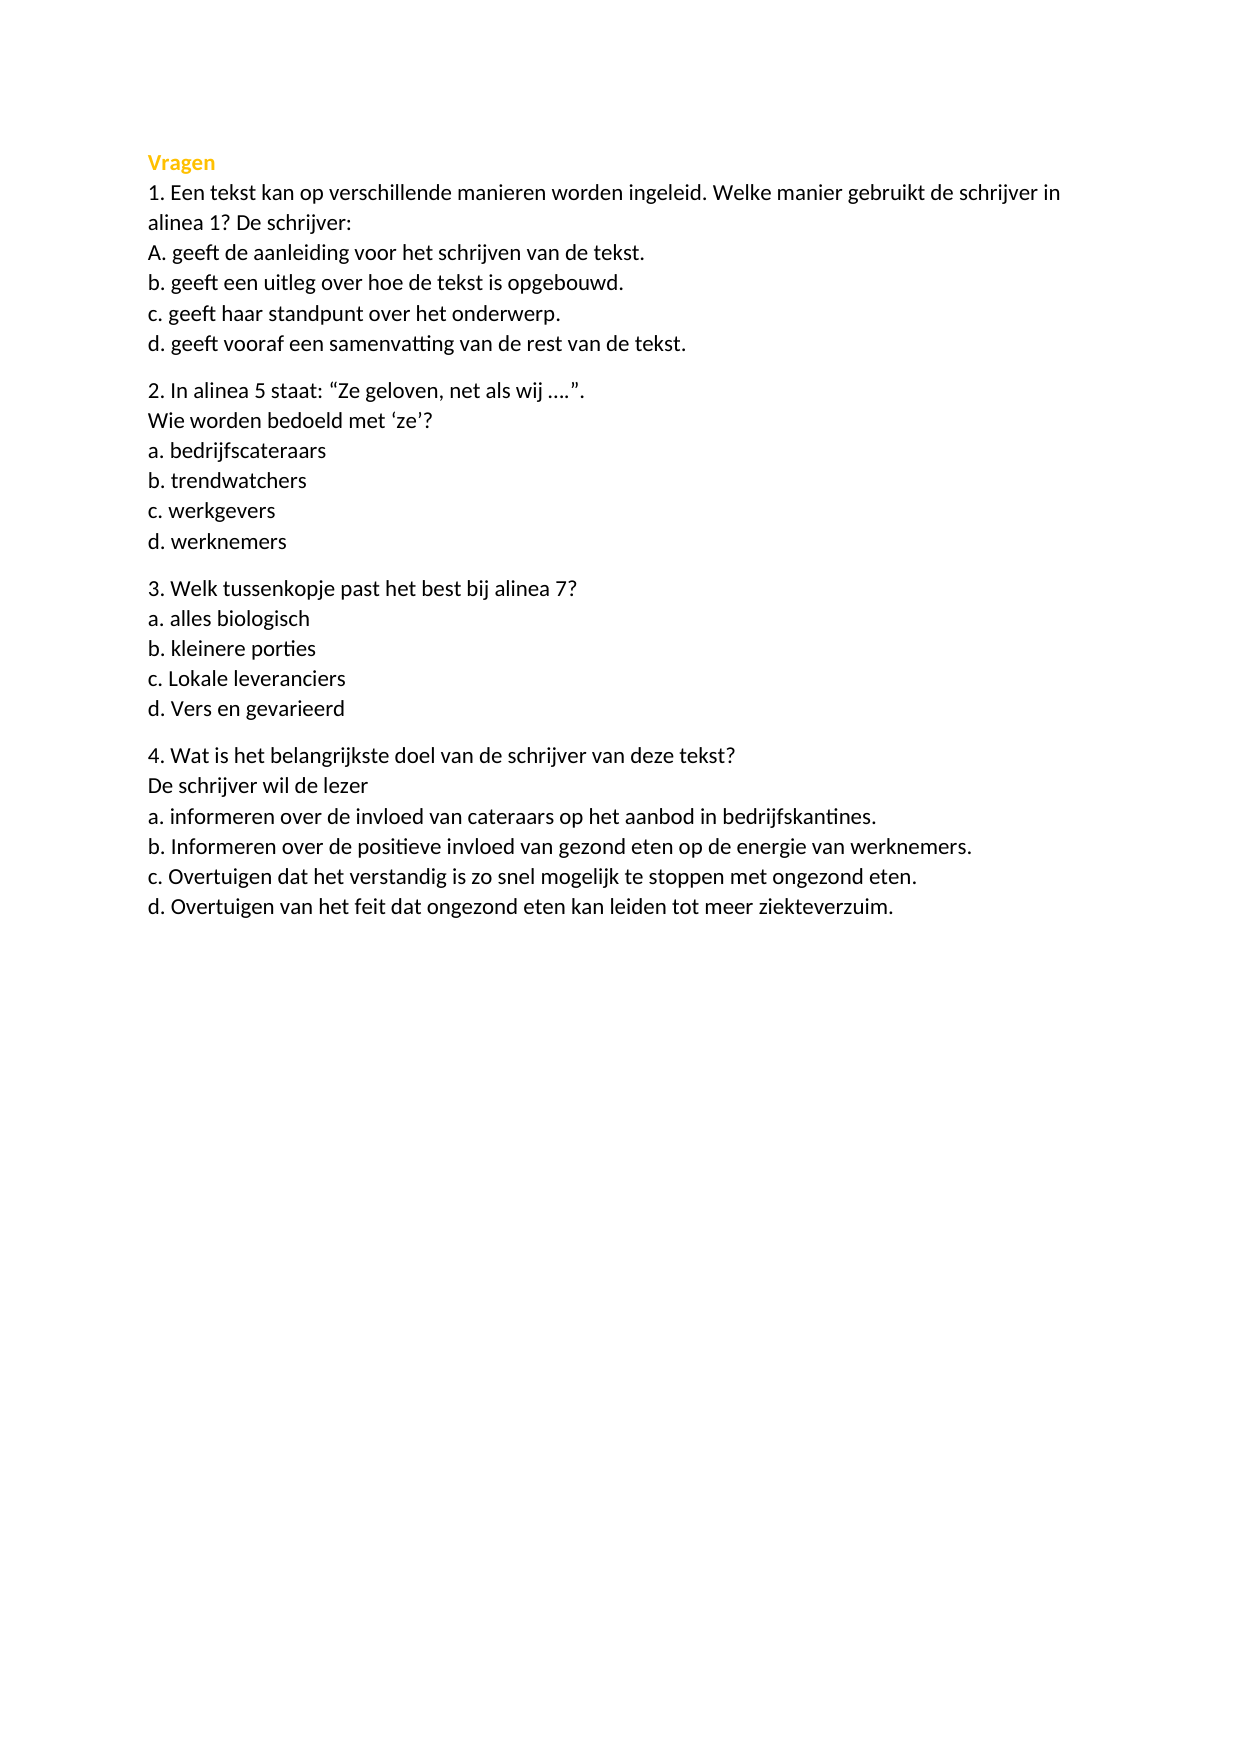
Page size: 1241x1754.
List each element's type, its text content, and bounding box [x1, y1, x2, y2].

text Vragen 1. Een tekst kan op verschillende manieren worden ingeleid. Welke manier gebruikt de schrijver in alinea 1? De schrijver: A. geeft de aanleiding voor het schrijven van de tekst. b. geeft een uitleg over hoe de tekst is opgebouwd. c. geeft haar standpunt over het onderwerp. d. geeft vooraf een samenvatting van de rest van de tekst. [148, 148, 1093, 357]
text 2. In alinea 5 staat: “Ze geloven, net als wij ….”. Wie worden bedoeld met ‘ze’? a. bedrijfscateraars b. trendwatchers c. werkgevers d. werknemers [148, 376, 1093, 555]
text 3. Welk tussenkopje past het best bij alinea 7? a. alles biologisch b. kleinere porties c. Lokale leveranciers d. Vers en gevarieerd [148, 574, 1093, 722]
text 4. Wat is het belangrijkste doel van de schrijver van deze tekst? De schrijver wil de lezer a. informeren over de invloed van cateraars op het aanbod in bedrijfskantines. b. Informeren over de positieve invloed van gezond eten op de energie van werknemers. c. Overtuigen dat het verstandig is zo snel mogelijk te stoppen met ongezond eten. d. Overtuigen van het feit dat ongezond eten kan leiden tot meer ziekteverzuim. [148, 741, 1093, 920]
